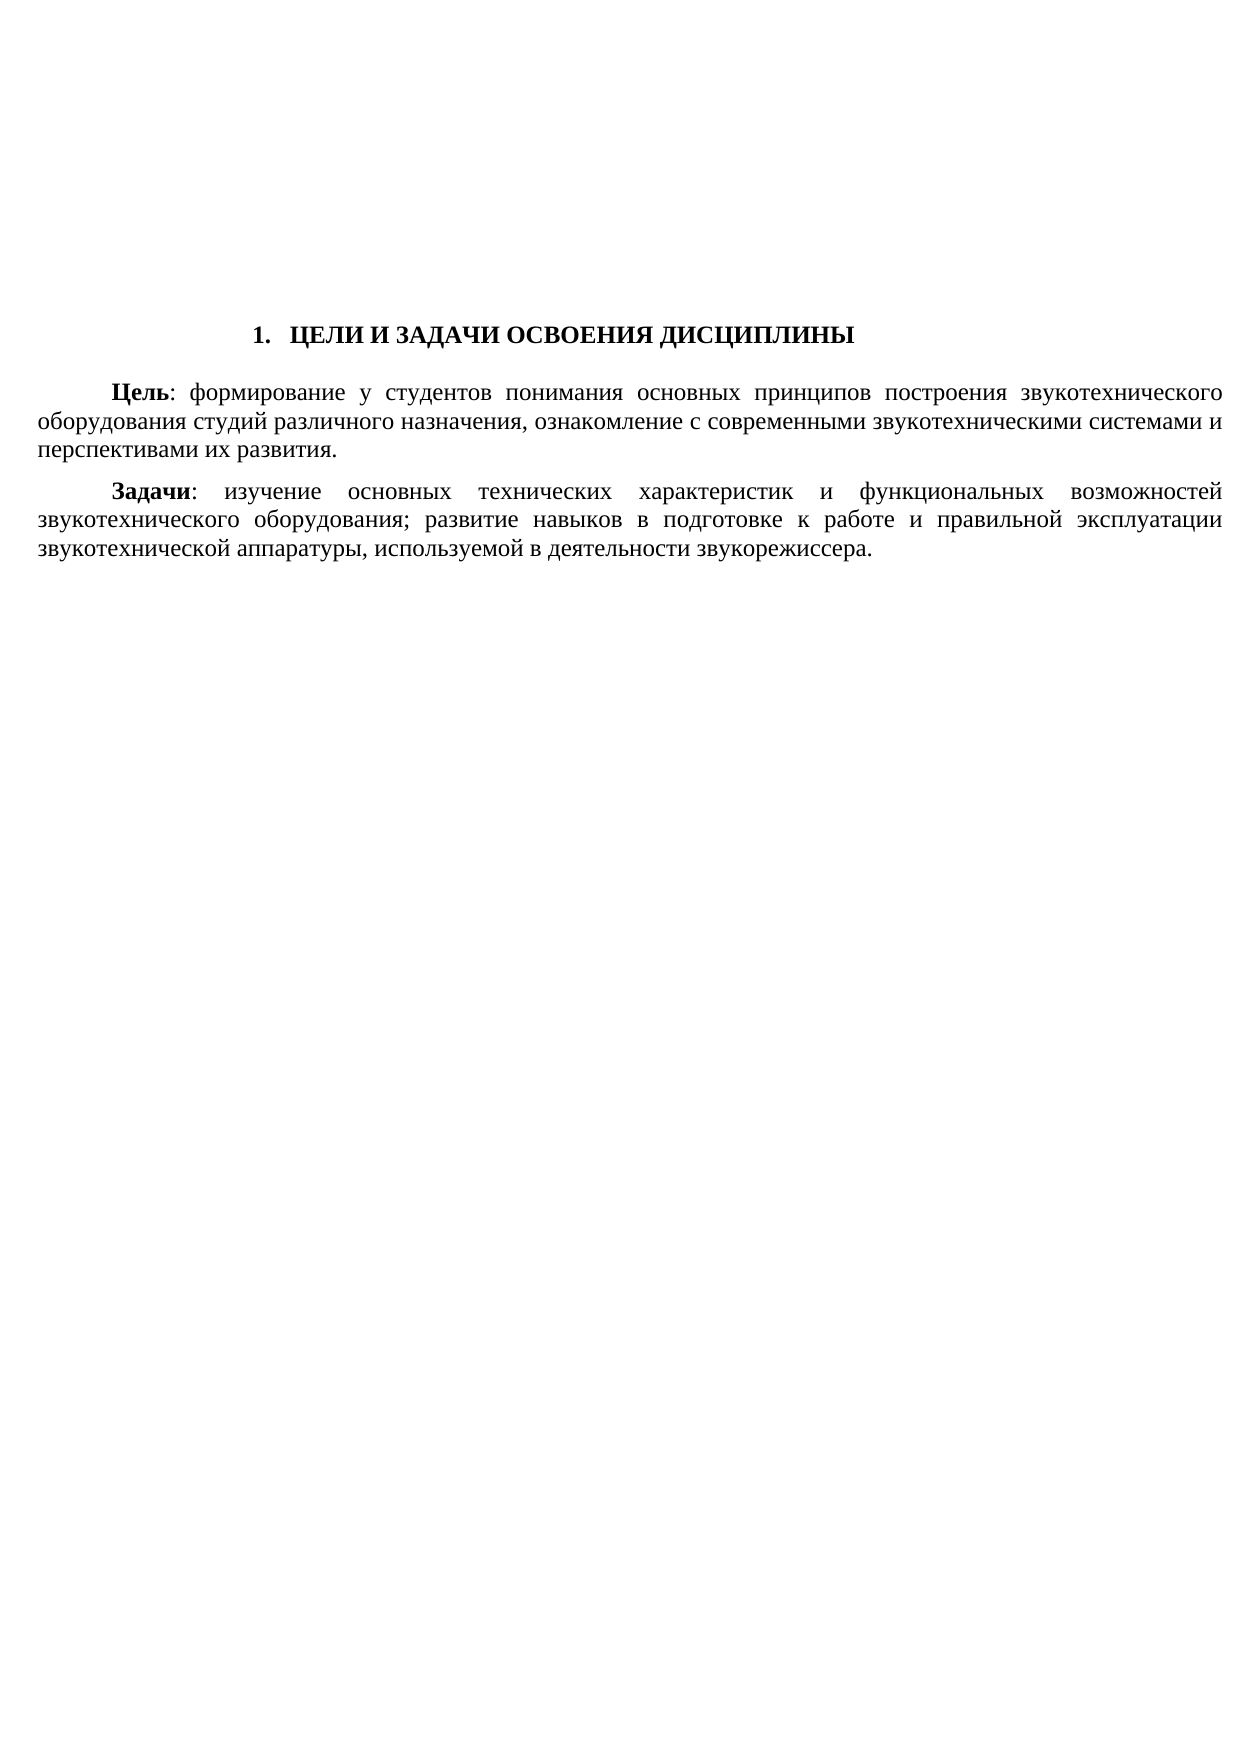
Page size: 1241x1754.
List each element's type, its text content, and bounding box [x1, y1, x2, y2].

text Цель: формирование у студентов понимания основных принципов построения звукотехнического оборудования студий различного назначения, ознакомление с современными звукотехническими системами и перспективами их развития. [37, 377, 1223, 463]
list ЦЕЛИ И ЗАДАЧИ ОСВОЕНИЯ ДИСЦИПЛИНЫ [252, 320, 1152, 349]
text Задачи: изучение основных технических характеристик и функциональных возможностей звукотехнического оборудования; развитие навыков в подготовке к работе и правильной эксплуатации звукотехнической аппаратуры, используемой в деятельности звукорежиссера. [37, 476, 1223, 562]
